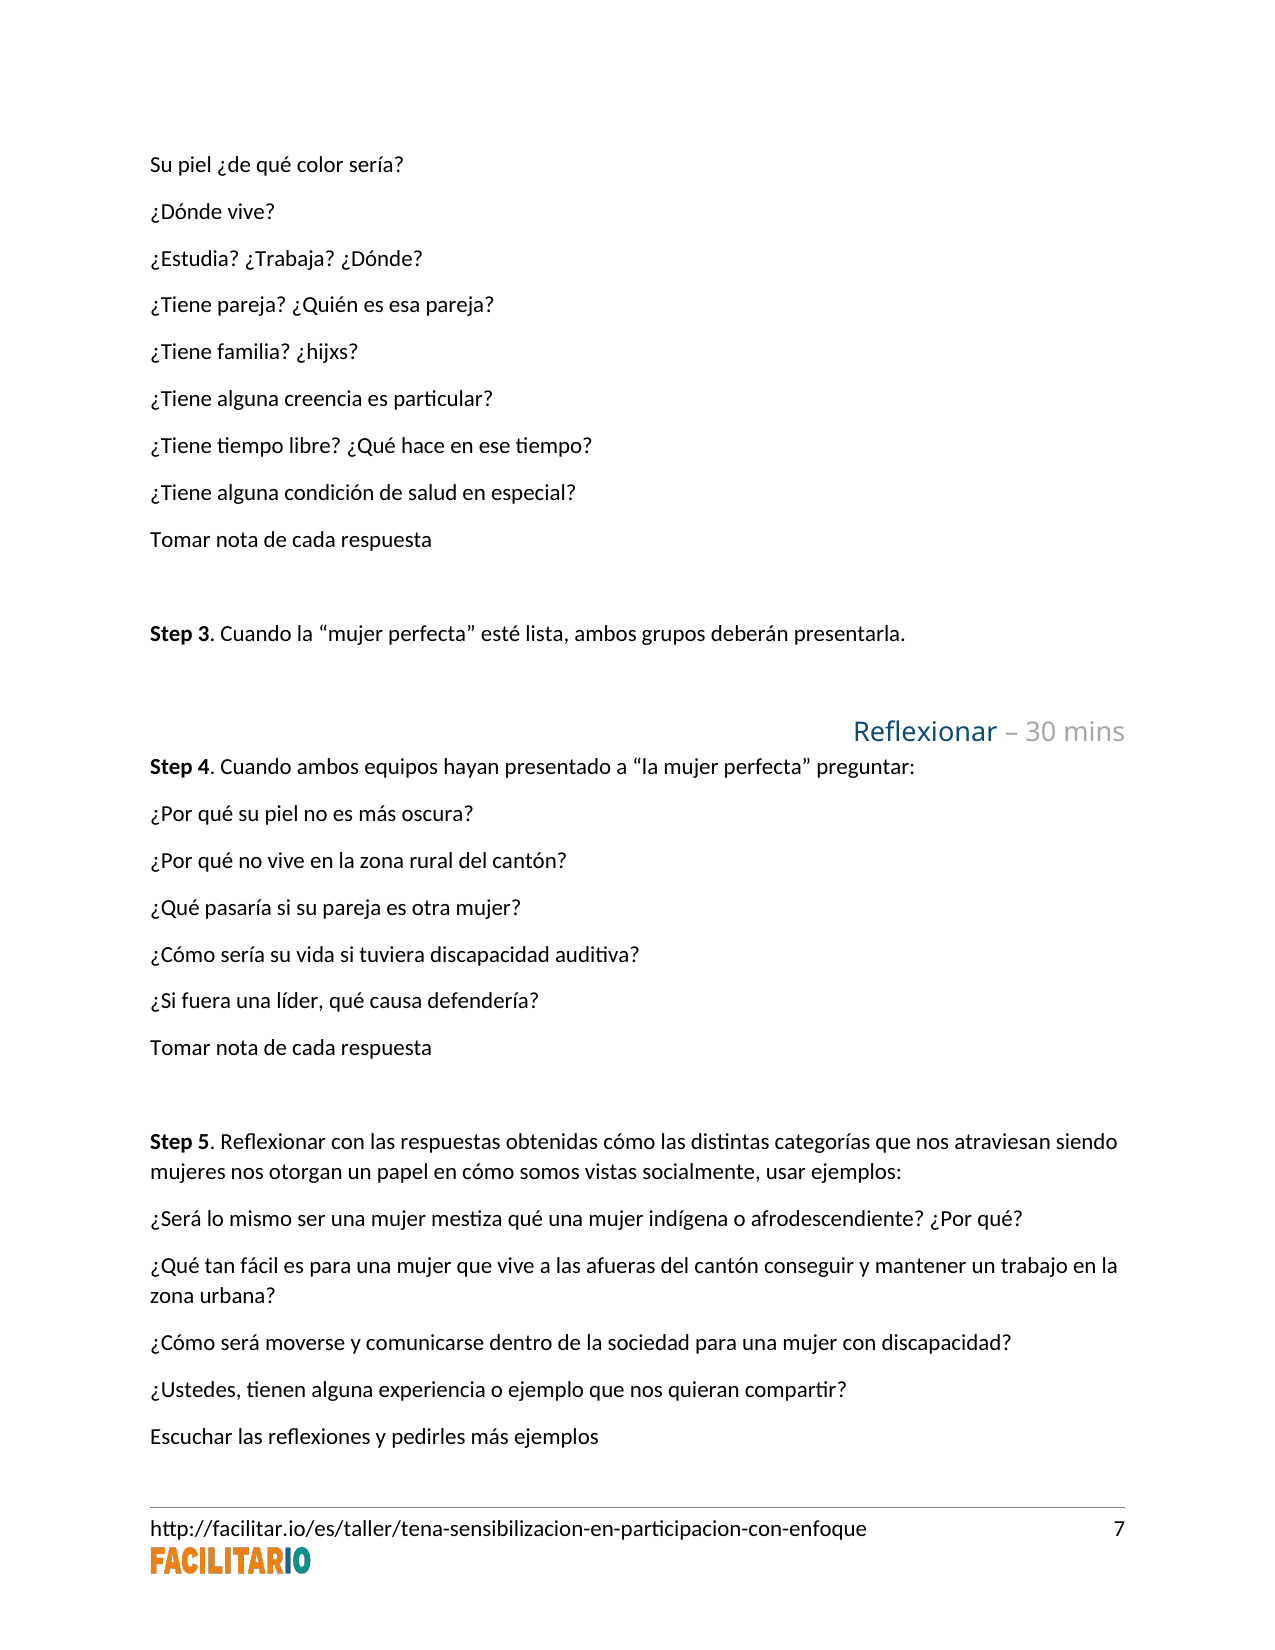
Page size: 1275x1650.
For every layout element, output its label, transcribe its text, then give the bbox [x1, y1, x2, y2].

picture [145, 1544, 315, 1576]
text ¿Tiene alguna condición de salud en especial? [150, 478, 1125, 506]
text ¿Tiene pareja? ¿Quién es esa pareja? [150, 291, 1125, 319]
subtitle Reflexionar – 30 mins [150, 712, 1125, 749]
text ¿Por qué su piel no es más oscura? [150, 799, 1125, 827]
text ¿Ustedes, tienen alguna experiencia o ejemplo que nos quieran compartir? [150, 1375, 1125, 1403]
text ¿Dónde vive? [150, 197, 1125, 225]
text Step 3. Cuando la “mujer perfecta” esté lista, ambos grupos deberán presentarla. [150, 619, 1125, 647]
text ¿Cómo será moverse y comunicarse dentro de la sociedad para una mujer con discapacidad? [150, 1328, 1125, 1356]
text ¿Estudia? ¿Trabaja? ¿Dónde? [150, 244, 1125, 272]
text Step 5. Reflexionar con las respuestas obtenidas cómo las distintas categorías que nos atraviesan siendo mujeres nos otorgan un papel en cómo somos vistas socialmente, usar ejemplos: [150, 1127, 1125, 1186]
text ¿Por qué no vive en la zona rural del cantón? [150, 846, 1125, 874]
text ¿Cómo sería su vida si tuviera discapacidad auditiva? [150, 940, 1125, 968]
text ¿Si fuera una líder, qué causa defendería? [150, 987, 1125, 1015]
text Tomar nota de cada respuesta [150, 1033, 1125, 1062]
text Tomar nota de cada respuesta [150, 525, 1125, 553]
text Step 4. Cuando ambos equipos hayan presentado a “la mujer perfecta” preguntar: [150, 752, 1125, 780]
text ¿Tiene alguna creencia es particular? [150, 384, 1125, 412]
text ¿Será lo mismo ser una mujer mestiza qué una mujer indígena o afrodescendiente? ¿Por qué? [150, 1204, 1125, 1232]
text ¿Qué pasaría si su pareja es otra mujer? [150, 893, 1125, 921]
text Su piel ¿de qué color sería? [150, 150, 1125, 178]
text ¿Qué tan fácil es para una mujer que vive a las afueras del cantón conseguir y mantener un trabajo en la zona urbana? [150, 1251, 1125, 1309]
text Escuchar las reflexiones y pedirles más ejemplos [150, 1422, 1125, 1450]
text ¿Tiene familia? ¿hijxs? [150, 337, 1125, 366]
text ¿Tiene tiempo libre? ¿Qué hace en ese tiempo? [150, 431, 1125, 459]
